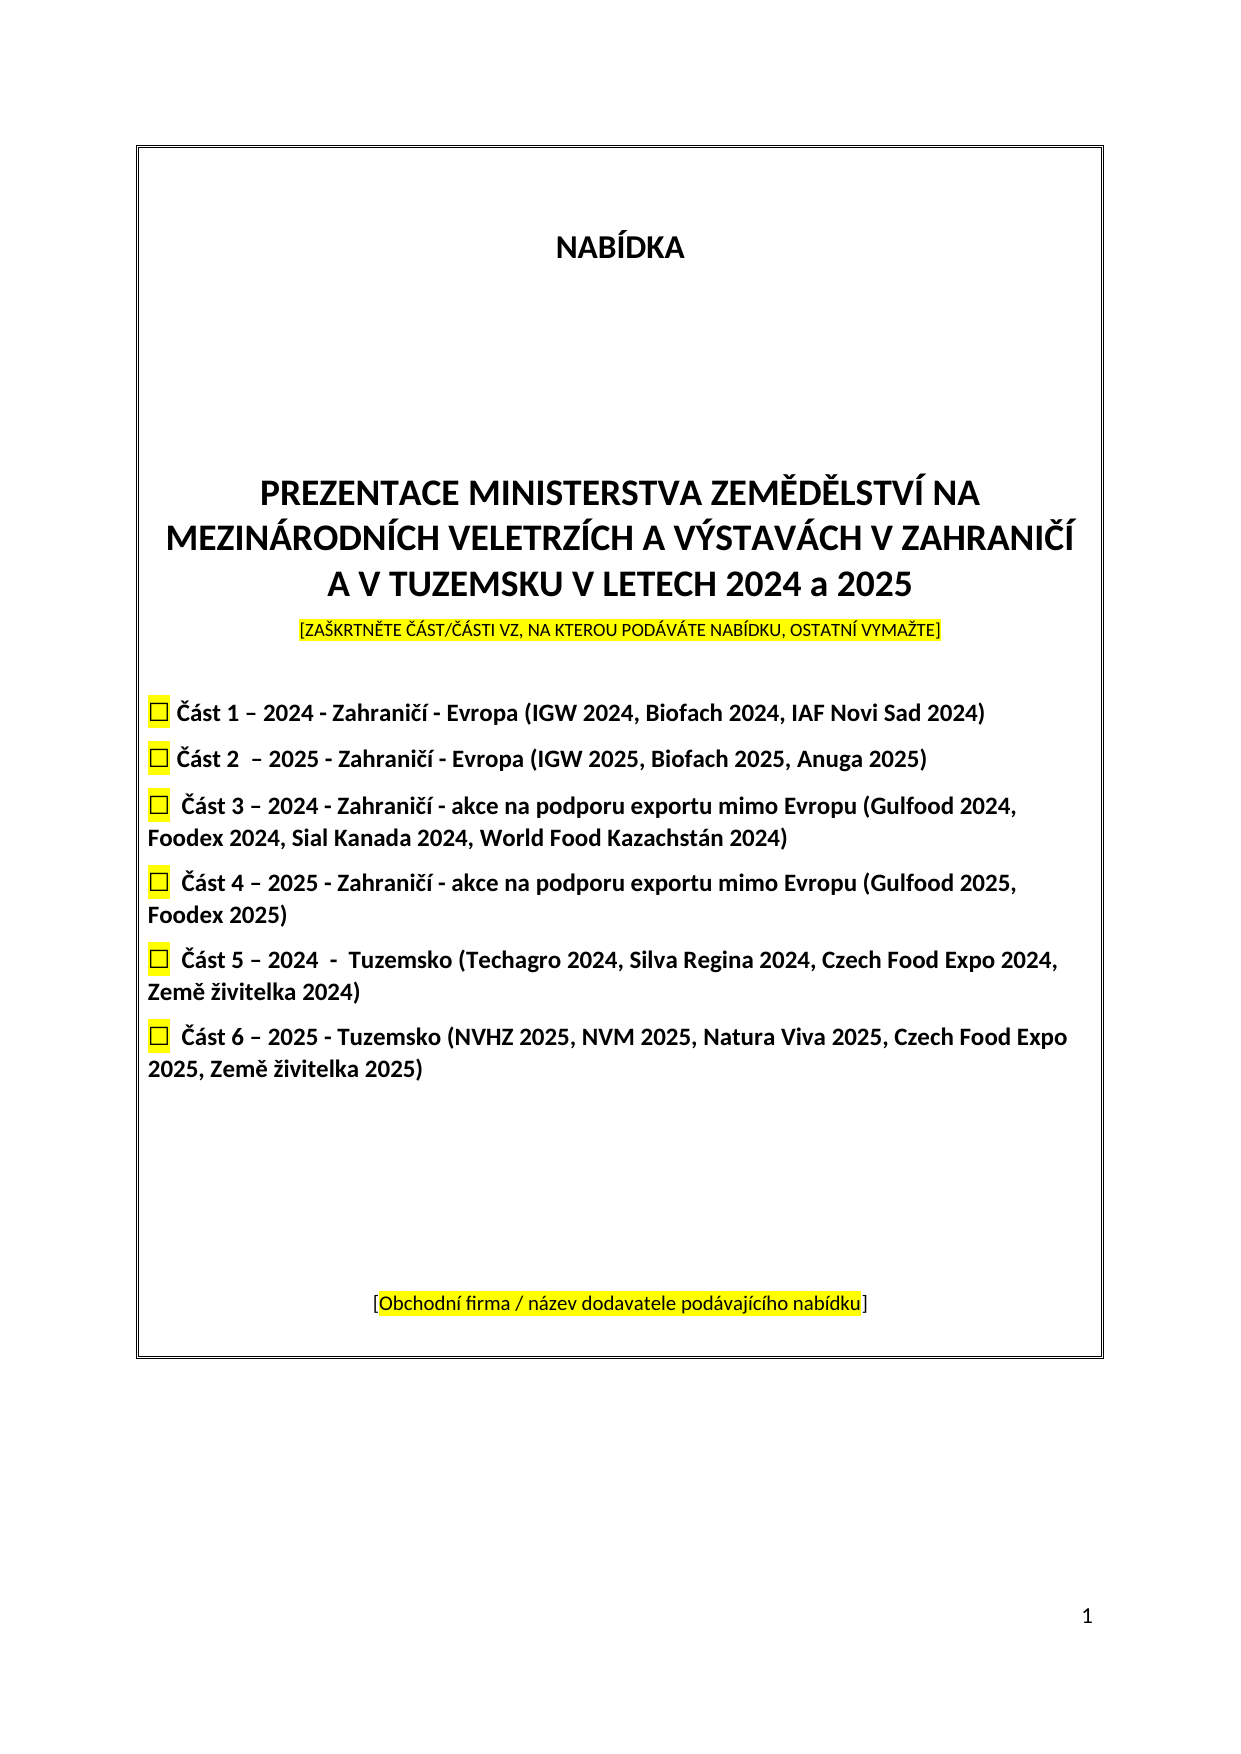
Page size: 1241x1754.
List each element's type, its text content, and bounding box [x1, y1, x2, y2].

text ☐ Část 2 – 2025 - Zahraničí - Evropa (IGW 2025, Biofach 2025, Anuga 2025) [139, 736, 1101, 775]
text NABÍDKA [139, 221, 1101, 266]
text [ZAŠKRTNĚTE ČÁST/ČÁSTI VZ, NA KTEROU PODÁVÁTE NABÍDKU, OSTATNÍ VYMAŽTE] [139, 613, 1101, 641]
text ☐ Část 4 – 2025 - Zahraničí - akce na podporu exportu mimo Evropu (Gulfood 2025, Foodex 2025) [139, 859, 1101, 929]
text ☐ Část 6 – 2025 - Tuzemsko (NVHZ 2025, NVM 2025, Natura Viva 2025, Czech Food Expo 2025, Země živitelka 2025) [139, 1014, 1101, 1083]
text [Obchodní firma / název dodavatele podávajícího nabídku] [139, 1285, 1101, 1316]
text ☐ Část 5 – 2024 - Tuzemsko (Techagro 2024, Silva Regina 2024, Czech Food Expo 2024, Země živitelka 2024) [139, 937, 1101, 1006]
text ☐ Část 1 – 2024 - Zahraničí - Evropa (IGW 2024, Biofach 2024, IAF Novi Sad 2024) [139, 689, 1101, 728]
text ☐ Část 3 – 2024 - Zahraničí - akce na podporu exportu mimo Evropu (Gulfood 2024, Foodex 2024, Sial Kanada 2024, World Food Kazachstán 2024) [139, 782, 1101, 852]
text PREZENTACE MINISTERSTVA ZEMĚDĚLSTVÍ NA MEZINÁRODNÍCH VELETRZÍCH A VÝSTAVÁCH V ZAHRANIČÍ A V TUZEMSKU V LETECH 2024 a 2025 [139, 463, 1101, 606]
